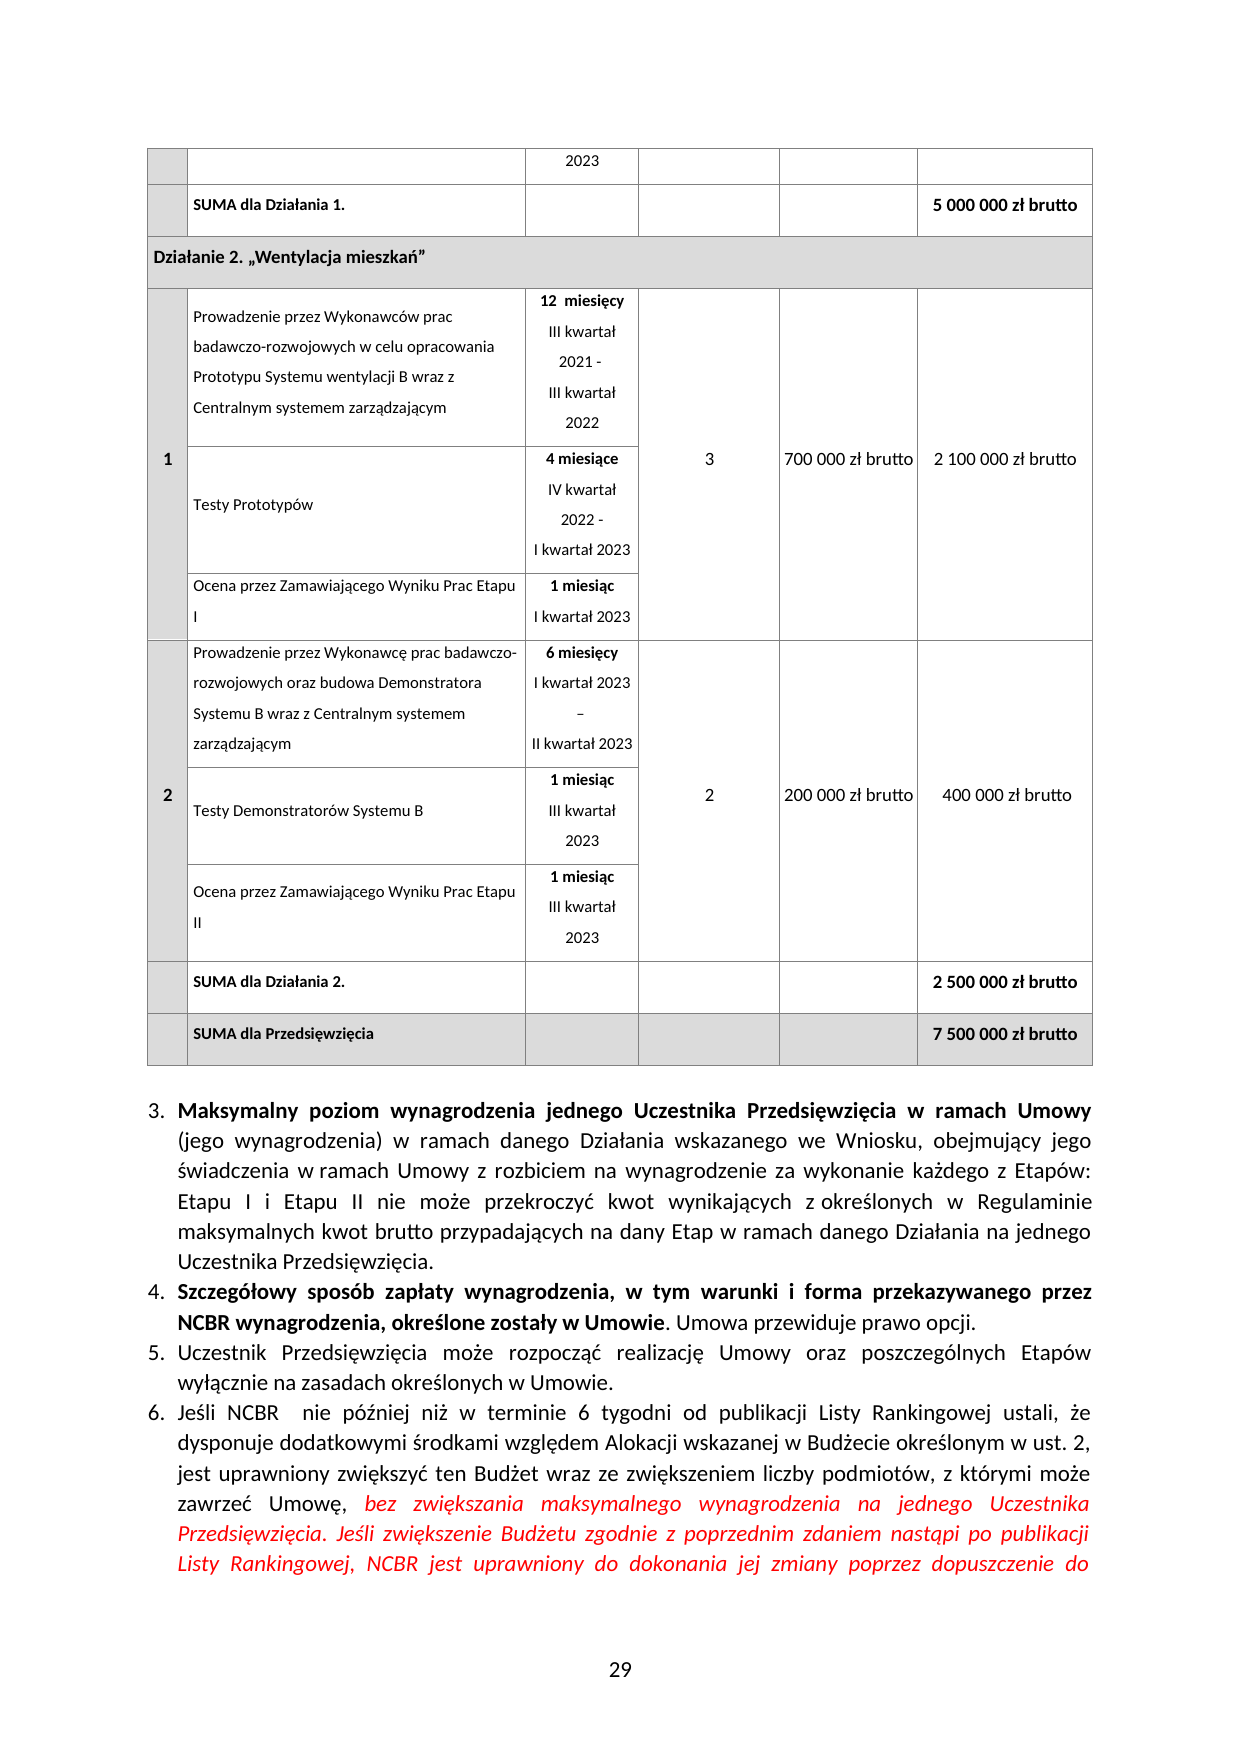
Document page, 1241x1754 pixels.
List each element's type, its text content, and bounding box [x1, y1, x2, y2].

table_cell SUMA dla Działania 1. [188, 185, 525, 236]
table_cell 700 000 zł brutto [780, 289, 917, 639]
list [148, 1398, 1093, 1577]
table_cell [526, 149, 638, 184]
table_cell 400 000 zł brutto [918, 641, 1092, 961]
table_cell 1 miesiąc III kwartał 2023 [526, 768, 638, 864]
table_cell Prowadzenie przez Wykonawcę prac badawczo-rozwojowych oraz budowa Demonstratora Systemu B wraz z Centralnym systemem zarządzającym [188, 641, 525, 767]
table_cell 6 miesięcy I kwartał 2023 – II kwartał 2023 [526, 641, 638, 767]
list Szczegółowy sposób zapłaty wynagrodzenia, w tym warunki i forma przekazywanego przez NCBR wynagrodzenia, określone zostały w Umowie. Umowa przewiduje prawo opcji. [148, 1277, 1093, 1336]
table_cell Ocena przez Zamawiającego Wyniku Prac Etapu II [188, 865, 525, 961]
table_cell 2 [148, 641, 187, 961]
table_cell 3 [639, 289, 779, 639]
table_cell [148, 1014, 187, 1065]
table_cell SUMA dla Działania 2. [188, 962, 525, 1013]
table_cell 2 [639, 641, 779, 961]
table_cell 7 500 000 zł brutto [918, 1014, 1092, 1065]
table_cell [780, 962, 917, 1013]
list Maksymalny poziom wynagrodzenia jednego Uczestnika Przedsięwzięcia w ramach Umowy (jego wynagrodzenia) w ramach danego Działania wskazanego we Wniosku, obejmujący jego świadczenia w ramach Umowy z rozbiciem na wynagrodzenie za wykonanie każdego z Etapów: Etapu I i Etapu II nie może przekroczyć kwot wynikających z określonych w Regulaminie maksymalnych kwot brutto przypadających na dany Etap w ramach danego Działania na jednego Uczestnika Przedsięwzięcia. [148, 1096, 1093, 1275]
table_cell 1 miesiąc I kwartał 2023 [526, 574, 638, 639]
table_cell Testy Prototypów [188, 447, 525, 573]
table_cell 200 000 zł brutto [780, 641, 917, 961]
table_cell 1 miesiąc III kwartał 2023 [526, 865, 638, 961]
table_cell [526, 962, 638, 1013]
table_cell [188, 149, 525, 184]
table_cell 5 000 000 zł brutto [918, 185, 1092, 236]
table_cell 2 500 000 zł brutto [918, 962, 1092, 1013]
table_cell [639, 185, 779, 236]
table_cell [639, 1014, 779, 1065]
table_cell [526, 185, 638, 236]
table_cell [639, 962, 779, 1013]
table_cell 4 miesiące IV kwartał 2022 - I kwartał 2023 [526, 447, 638, 573]
table_cell 1 [148, 289, 187, 639]
list Uczestnik Przedsięwzięcia może rozpocząć realizację Umowy oraz poszczególnych Etapów wyłącznie na zasadach określonych w Umowie. [148, 1338, 1093, 1396]
table_cell Testy Demonstratorów Systemu B [188, 768, 525, 864]
table_cell 2 100 000 zł brutto [918, 289, 1092, 639]
table_cell [148, 185, 187, 236]
table_cell [780, 1014, 917, 1065]
table_cell SUMA dla Przedsięwzięcia [188, 1014, 525, 1065]
table_cell 12 miesięcy III kwartał 2021 - III kwartał 2022 [526, 289, 638, 446]
table_cell [526, 1014, 638, 1065]
table_cell [148, 962, 187, 1013]
table_cell Działanie 2. „Wentylacja mieszkań” [148, 237, 1092, 288]
table_cell Prowadzenie przez Wykonawców prac badawczo-rozwojowych w celu opracowania Prototypu Systemu wentylacji B wraz z Centralnym systemem zarządzającym [188, 289, 525, 446]
table_cell Ocena przez Zamawiającego Wyniku Prac Etapu I [188, 574, 525, 639]
table_cell [780, 185, 917, 236]
